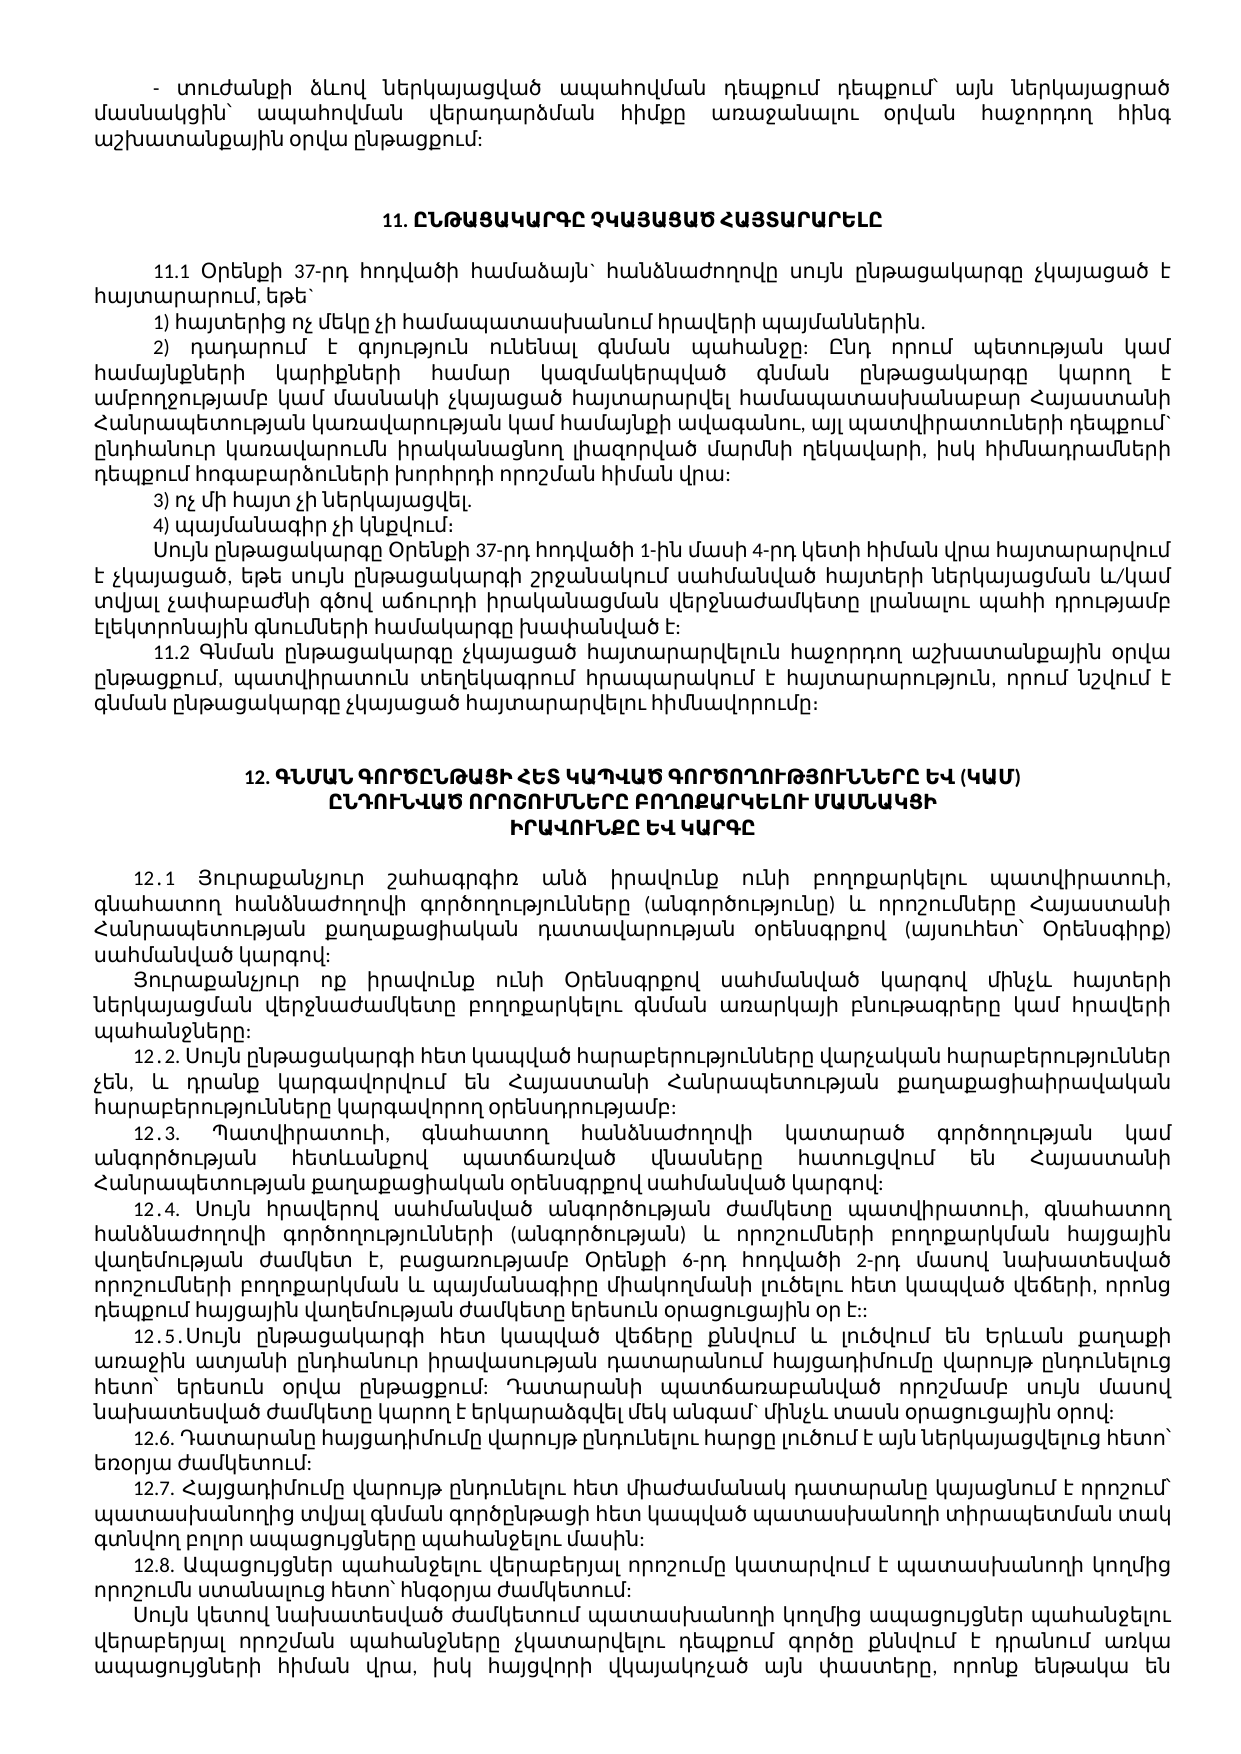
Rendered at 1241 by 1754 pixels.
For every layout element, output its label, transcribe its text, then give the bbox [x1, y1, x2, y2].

text ԸՆԴՈՒՆՎԱԾ ՈՐՈՇՈՒՄՆԵՐԸ ԲՈՂՈՔԱՐԿԵԼՈՒ ՄԱՍՆԱԿՑԻ [94, 789, 1171, 815]
text 12․2. Սույն ընթացակարգի հետ կապված հարաբերությունները վարչական հարաբերություններ չեն, և դրանք կարգավորվում են Հայաստանի Հանրապետության քաղաքացիաիրավական հարաբերությունները կարգավորող օրենսդրությամբ: [94, 1043, 1171, 1120]
text 12. ԳՆՄԱՆ ԳՈՐԾԸՆԹԱՑԻ ՀԵՏ ԿԱՊՎԱԾ ԳՈՐԾՈՂՈՒԹՅՈՒՆՆԵՐԸ ԵՎ (ԿԱՄ) [94, 764, 1171, 789]
text Յուրաքանչյուր ոք իրավունք ունի Օրենսգրքով սահմանված կարգով մինչև հայտերի ներկայացման վերջնաժամկետը բողոքարկելու գնման առարկայի բնութագրերը կամ հրավերի պահանջները: [94, 967, 1171, 1043]
text 12․1 Յուրաքանչյուր շահագրգիռ անձ իրավունք ունի բողոքարկելու պատվիրատուի, գնահատող հանձնաժողովի գործողությունները (անգործությունը) և որոշումները Հայաստանի Հանրապետության քաղաքացիական դատավարության օրենսգրքով (այսուհետ՝ Օրենսգիրք) սահմանված կարգով: [94, 866, 1171, 967]
text 12.7. Հայցադիմումը վարույթ ընդունելու հետ միաժամանակ դատարանը կայացնում է որոշում՝ պատասխանողից տվյալ գնման գործընթացի հետ կապված պատասխանողի տիրապետման տակ գտնվող բոլոր ապացույցները պահանջելու մասին: [94, 1476, 1171, 1552]
text 3) ոչ մի հայտ չի ներկայացվել. [94, 487, 1171, 512]
text - տուժանքի ձևով ներկայացված ապահովման դեպքում դեպքում՝ այն ներկայացրած մասնակցին՝ ապահովման վերադարձման հիմքը առաջանալու օրվան հաջորդող հինգ աշխատանքային օրվա ընթացքում: [94, 75, 1171, 151]
text 2) դադարում է գոյություն ունենալ գնման պահանջը: Ընդ որում պետության կամ համայնքների կարիքների համար կազմակերպված գնման ընթացակարգը կարող է ամբողջությամբ կամ մասնակի չկայացած հայտարարվել համապատասխանաբար Հայաստանի Հանրապետության կառավարության կամ համայնքի ավագանու, այլ պատվիրատուների դեպքում` ընդհանուր կառավարումն իրականացնող լիազորված մարմնի ղեկավարի, իսկ հիմնադրամների դեպքում հոգաբարձուների խորհրդի որոշման հիման վրա: [94, 334, 1171, 487]
text 12․5․Սույն ընթացակարգի հետ կապված վեճերը քննվում և լուծվում են Երևան քաղաքի առաջին ատյանի ընդհանուր իրավասության դատարանում հայցադիմումը վարույթ ընդունելուց հետո՝ երեսուն օրվա ընթացքում: Դատարանի պատճառաբանված որոշմամբ սույն մասով նախատեսված ժամկետը կարող է երկարաձգվել մեկ անգամ` մինչև տասն օրացուցային օրով: [94, 1323, 1171, 1425]
text 11. ԸՆԹԱՑԱԿԱՐԳԸ ՉԿԱՅԱՑԱԾ ՀԱՅՏԱՐԱՐԵԼԸ [94, 207, 1171, 233]
text 1) հայտերից ոչ մեկը չի համապատասխանում հրավերի պայմաններին. [94, 309, 1171, 334]
text 12․4. Սույն հրավերով սահմանված անգործության ժամկետը պատվիրատուի, գնահատող հանձնաժողովի գործողությունների (անգործության) և որոշումների բողոքարկման հայցային վաղեմության ժամկետ է, բացառությամբ Օրենքի 6-րդ հոդվածի 2-րդ մասով նախատեսված որոշումների բողոքարկման և պայմանագիրը միակողմանի լուծելու հետ կապված վեճերի, որոնց դեպքում հայցային վաղեմության ժամկետը երեսուն օրացուցային օր է:: [94, 1196, 1171, 1323]
text 12․3. Պատվիրատուի, գնահատող հանձնաժողովի կատարած գործողության կամ անգործության հետևանքով պատճառված վնասները հատուցվում են Հայաստանի Հանրապետության քաղաքացիական օրենսգրքով սահմանված կարգով: [94, 1120, 1171, 1196]
text 12.6. Դատարանը հայցադիմումը վարույթ ընդունելու հարցը լուծում է այն ներկայացվելուց հետո՝ եռօրյա ժամկետում: [94, 1425, 1171, 1476]
text ԻՐԱՎՈՒՆՔԸ ԵՎ ԿԱՐԳԸ [94, 815, 1171, 840]
text 4) պայմանագիր չի կնքվում։ [94, 512, 1171, 538]
text 11.1 Օրենքի 37-րդ հոդվածի համաձայն` հանձնաժողովը սույն ընթացակարգը չկայացած է հայտարարում, եթե` [94, 258, 1171, 309]
text 11.2 Գնման ընթացակարգը չկայացած հայտարարվելուն հաջորդող աշխատանքային օրվա ընթացքում, պատվիրատուն տեղեկագրում հրապարակում է հայտարարություն, որում նշվում է գնման ընթացակարգը չկայացած հայտարարվելու հիմնավորումը։ [94, 639, 1171, 716]
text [94, 1603, 1171, 1679]
text 12.8. Ապացույցներ պահանջելու վերաբերյալ որոշումը կատարվում է պատասխանողի կողմից որոշումն ստանալուց հետո՝ հնգօրյա ժամկետում: [94, 1552, 1171, 1603]
text Սույն ընթացակարգը Օրենքի 37-րդ հոդվածի 1-ին մասի 4-րդ կետի հիման վրա հայտարարվում է չկայացած, եթե սույն ընթացակարգի շրջանակում սահմանված հայտերի ներկայացման և/կամ տվյալ չափաբաժնի գծով աճուրդի իրականացման վերջնաժամկետը լրանալու պահի դրությամբ էլեկտրոնային գնումների համակարգը խափանված է: [94, 538, 1171, 639]
